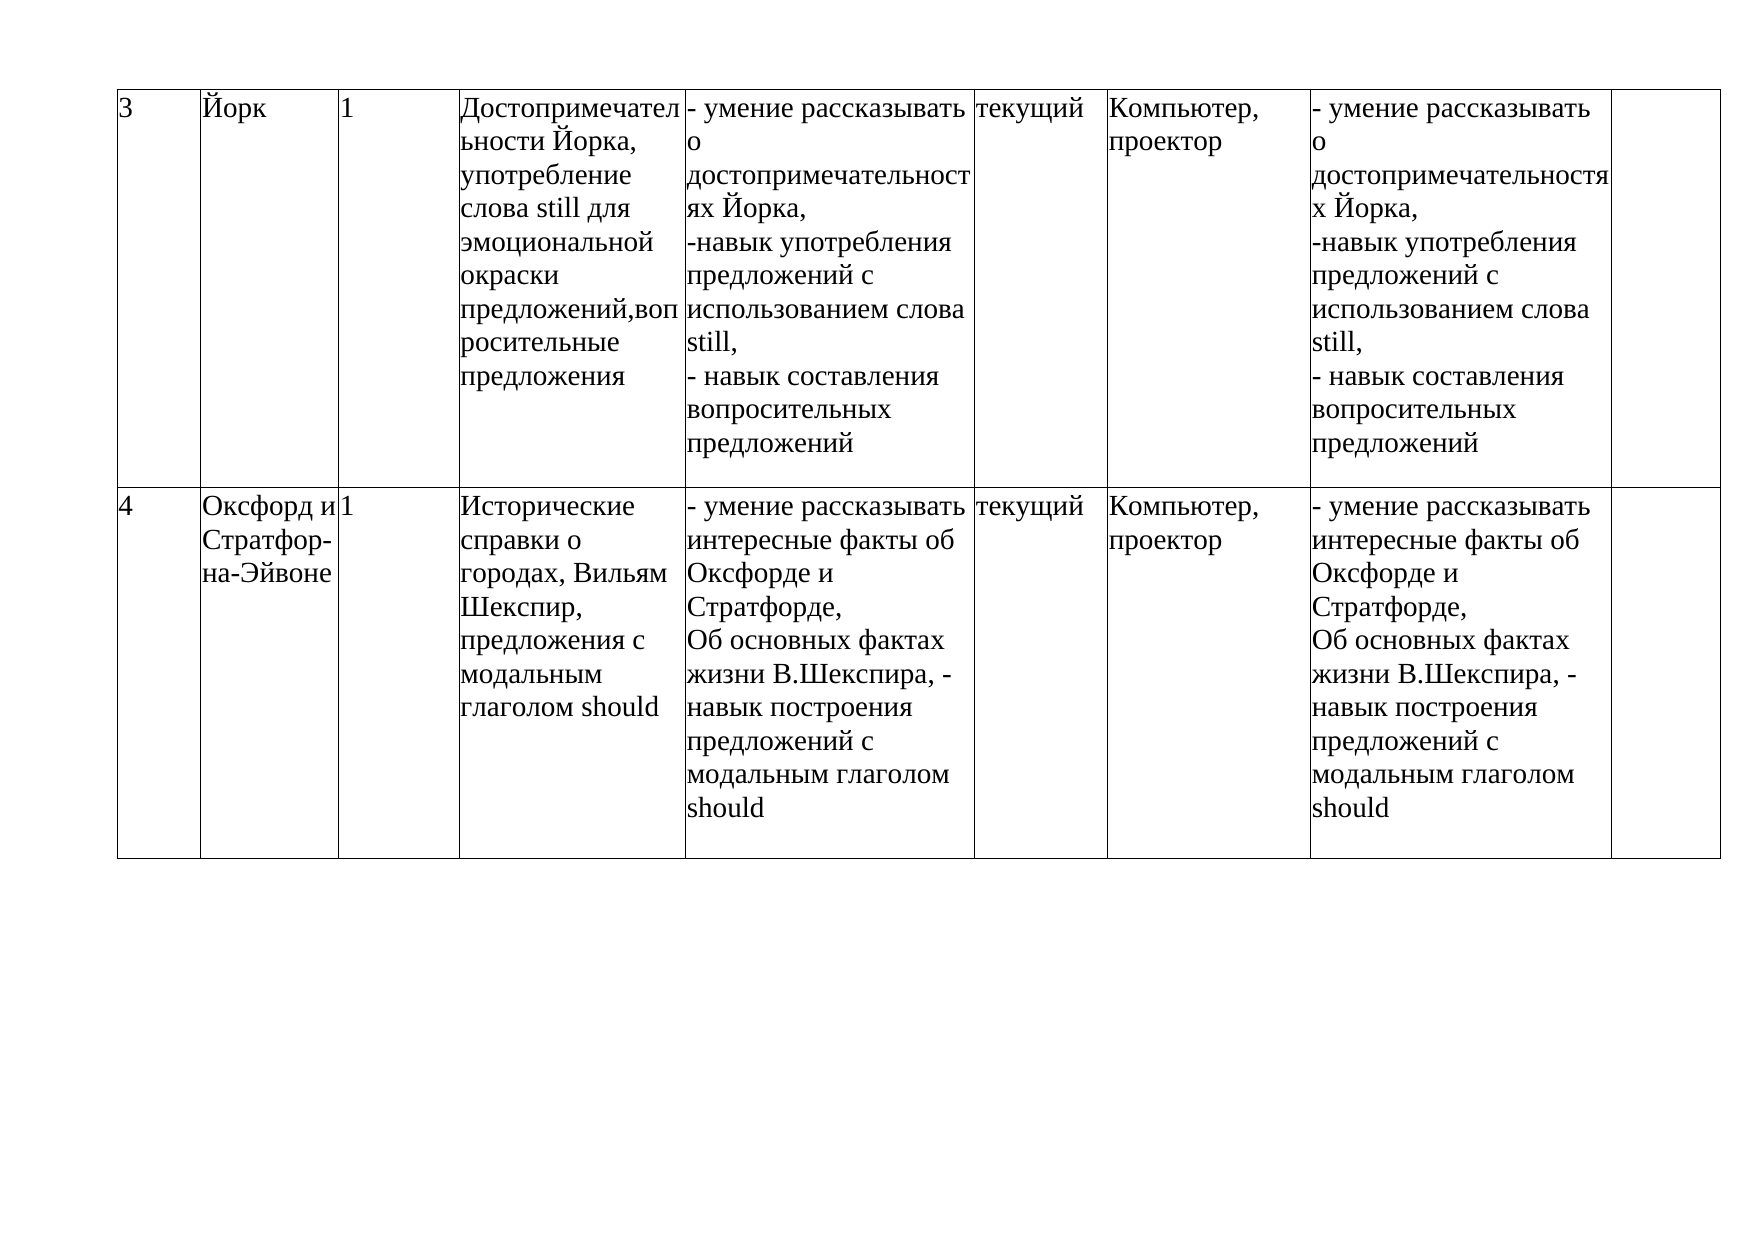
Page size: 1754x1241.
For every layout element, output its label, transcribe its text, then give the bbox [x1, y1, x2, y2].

table_cell - умение рассказывать интересные факты об Оксфорде и Стратфорде, Об основных фактах жизни В.Шекспира, - навык построения предложений с модальным глаголом should [686, 488, 974, 857]
table_cell 1 [339, 90, 459, 487]
table_cell Исторические справки о городах, Вильям Шекспир, предложения с модальным глаголом should [460, 488, 685, 857]
table_cell 4 [118, 488, 200, 857]
table_cell Достопримечательности Йорка, употребление слова still для эмоциональной окраски предложений,вопросительные предложения [460, 90, 685, 487]
table_cell Йорк [201, 90, 338, 487]
table_cell - умение рассказывать о достопримечательностях Йорка, -навык употребления предложений с использованием слова still, - навык составления вопросительных предложений [1311, 90, 1611, 487]
table_cell - умение рассказывать интересные факты об Оксфорде и Стратфорде, Об основных фактах жизни В.Шекспира, - навык построения предложений с модальным глаголом should [1311, 488, 1611, 857]
table_cell - умение рассказывать о достопримечательностях Йорка, -навык употребления предложений с использованием слова still, - навык составления вопросительных предложений [686, 90, 974, 487]
table_cell 1 [339, 488, 459, 857]
table_cell Компьютер, проектор [1108, 488, 1310, 857]
table_cell 3 [118, 90, 200, 487]
table_cell текущий [975, 488, 1107, 857]
table_cell Оксфорд и Стратфор-на-Эйвоне [201, 488, 338, 857]
table_cell [1612, 90, 1720, 487]
table_cell [1612, 488, 1720, 857]
table_cell Компьютер, проектор [1108, 90, 1310, 487]
table_cell текущий [975, 90, 1107, 487]
